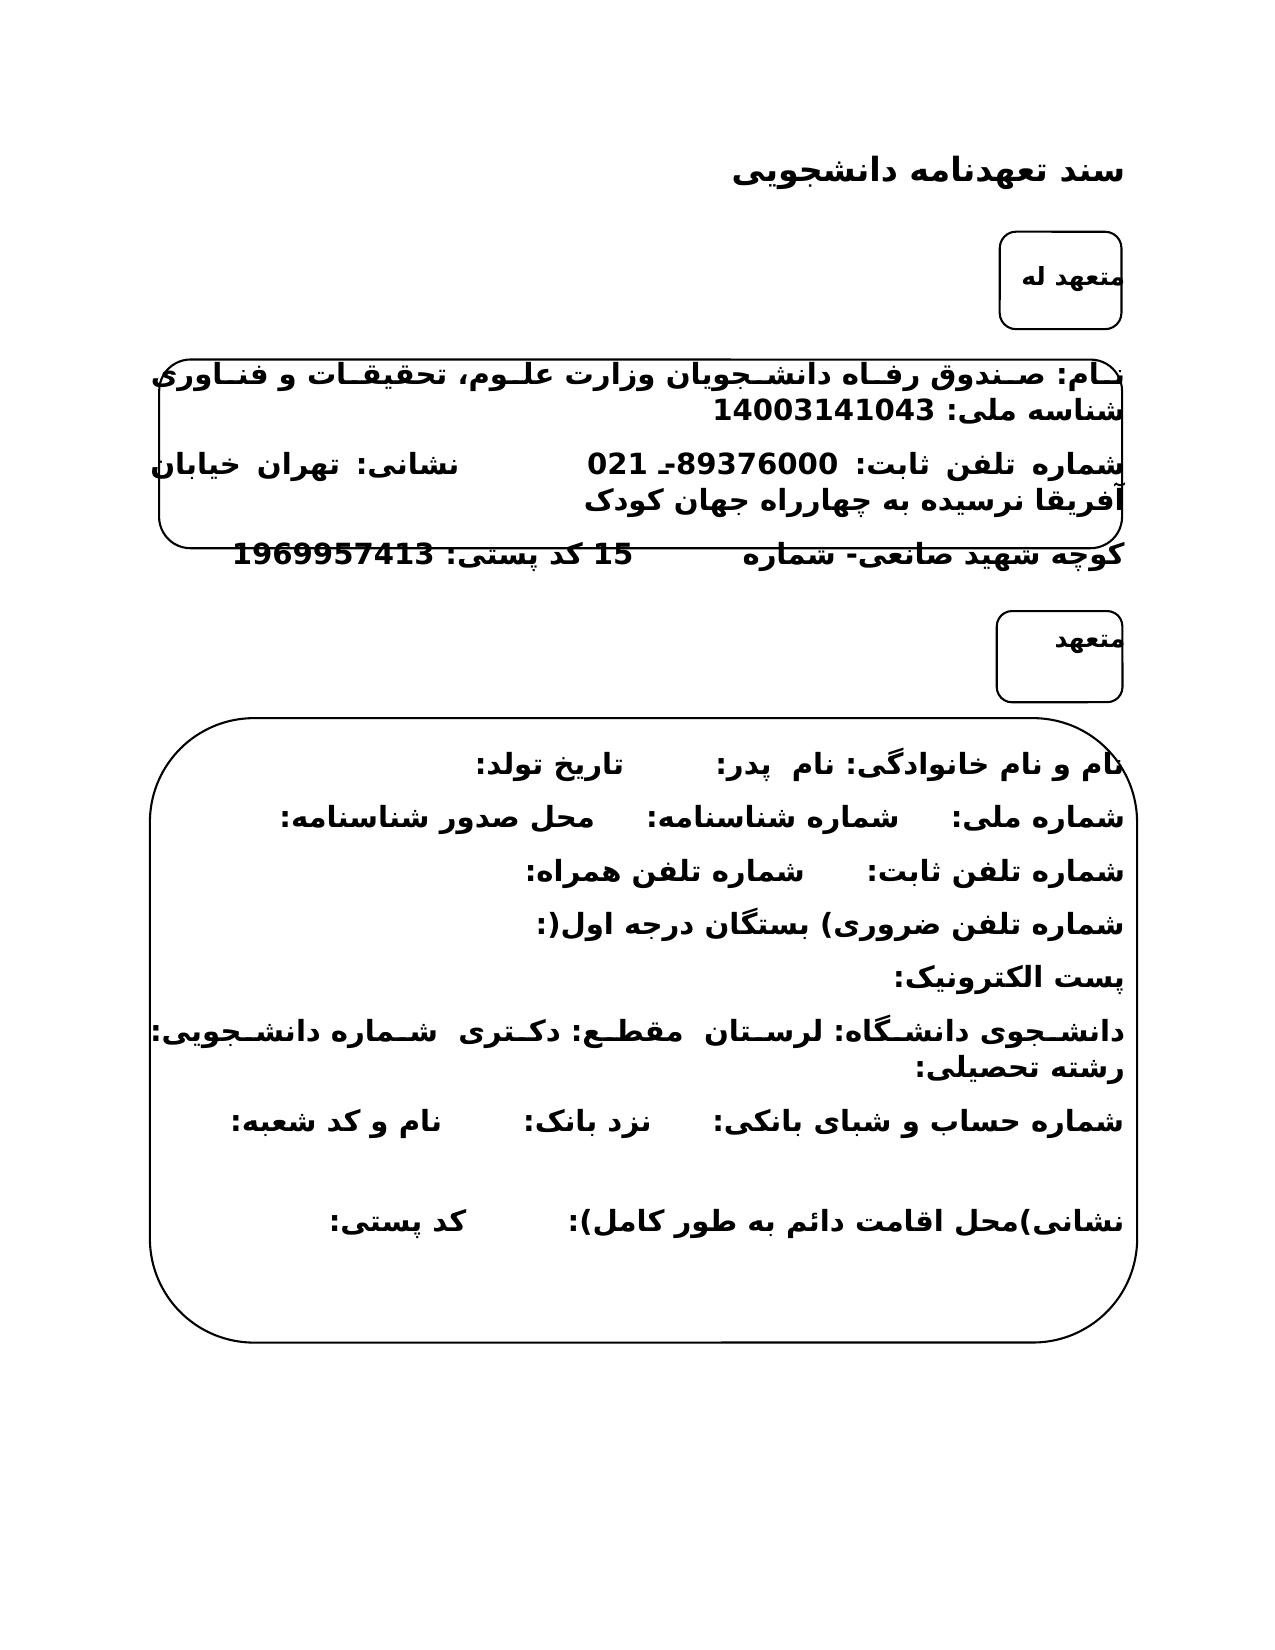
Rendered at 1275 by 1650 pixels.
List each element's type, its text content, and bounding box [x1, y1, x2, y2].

text متعهد له [150, 262, 1125, 291]
text شماره تلفن ثابت: 89376000- 021 نشانی: تهران خیابان آفریقا نرسیده به چهارراه جهان کودک [150, 447, 1125, 518]
text متعهد [150, 624, 1125, 653]
text سند تعهدنامه دانشجویی [150, 150, 1125, 189]
text شماره حساب و شبای بانکی: نزد بانک: نام و کد شعبه: [150, 1104, 1125, 1138]
text نشانی)محل اقامت دائم به طور کامل): کد پستی: [150, 1204, 1125, 1238]
text شماره تلفن ثابت: شماره تلفن همراه: [150, 854, 1125, 888]
text نام: صندوق رفاه دانشجویان وزارت علوم، تحقیقات و فناوری شناسه ملی: 14003141043 [150, 357, 1125, 428]
text پست الکترونیک: [150, 961, 1125, 994]
text شماره ملی: شماره شناسنامه: محل صدور شناسنامه: [150, 801, 1125, 834]
text کوچه شهید صانعی- شماره 15 کد پستی: 1969957413 [150, 537, 1125, 571]
text شماره تلفن ضروری) بستگان درجه اول(: [150, 907, 1125, 941]
text نام و نام خانوادگی: نام پدر: تاریخ تولد: [150, 747, 1125, 781]
text دانشجوی دانشگاه: لرستان مقطع: دکتری شماره دانشجویی: رشته تحصیلی: [150, 1014, 1125, 1084]
